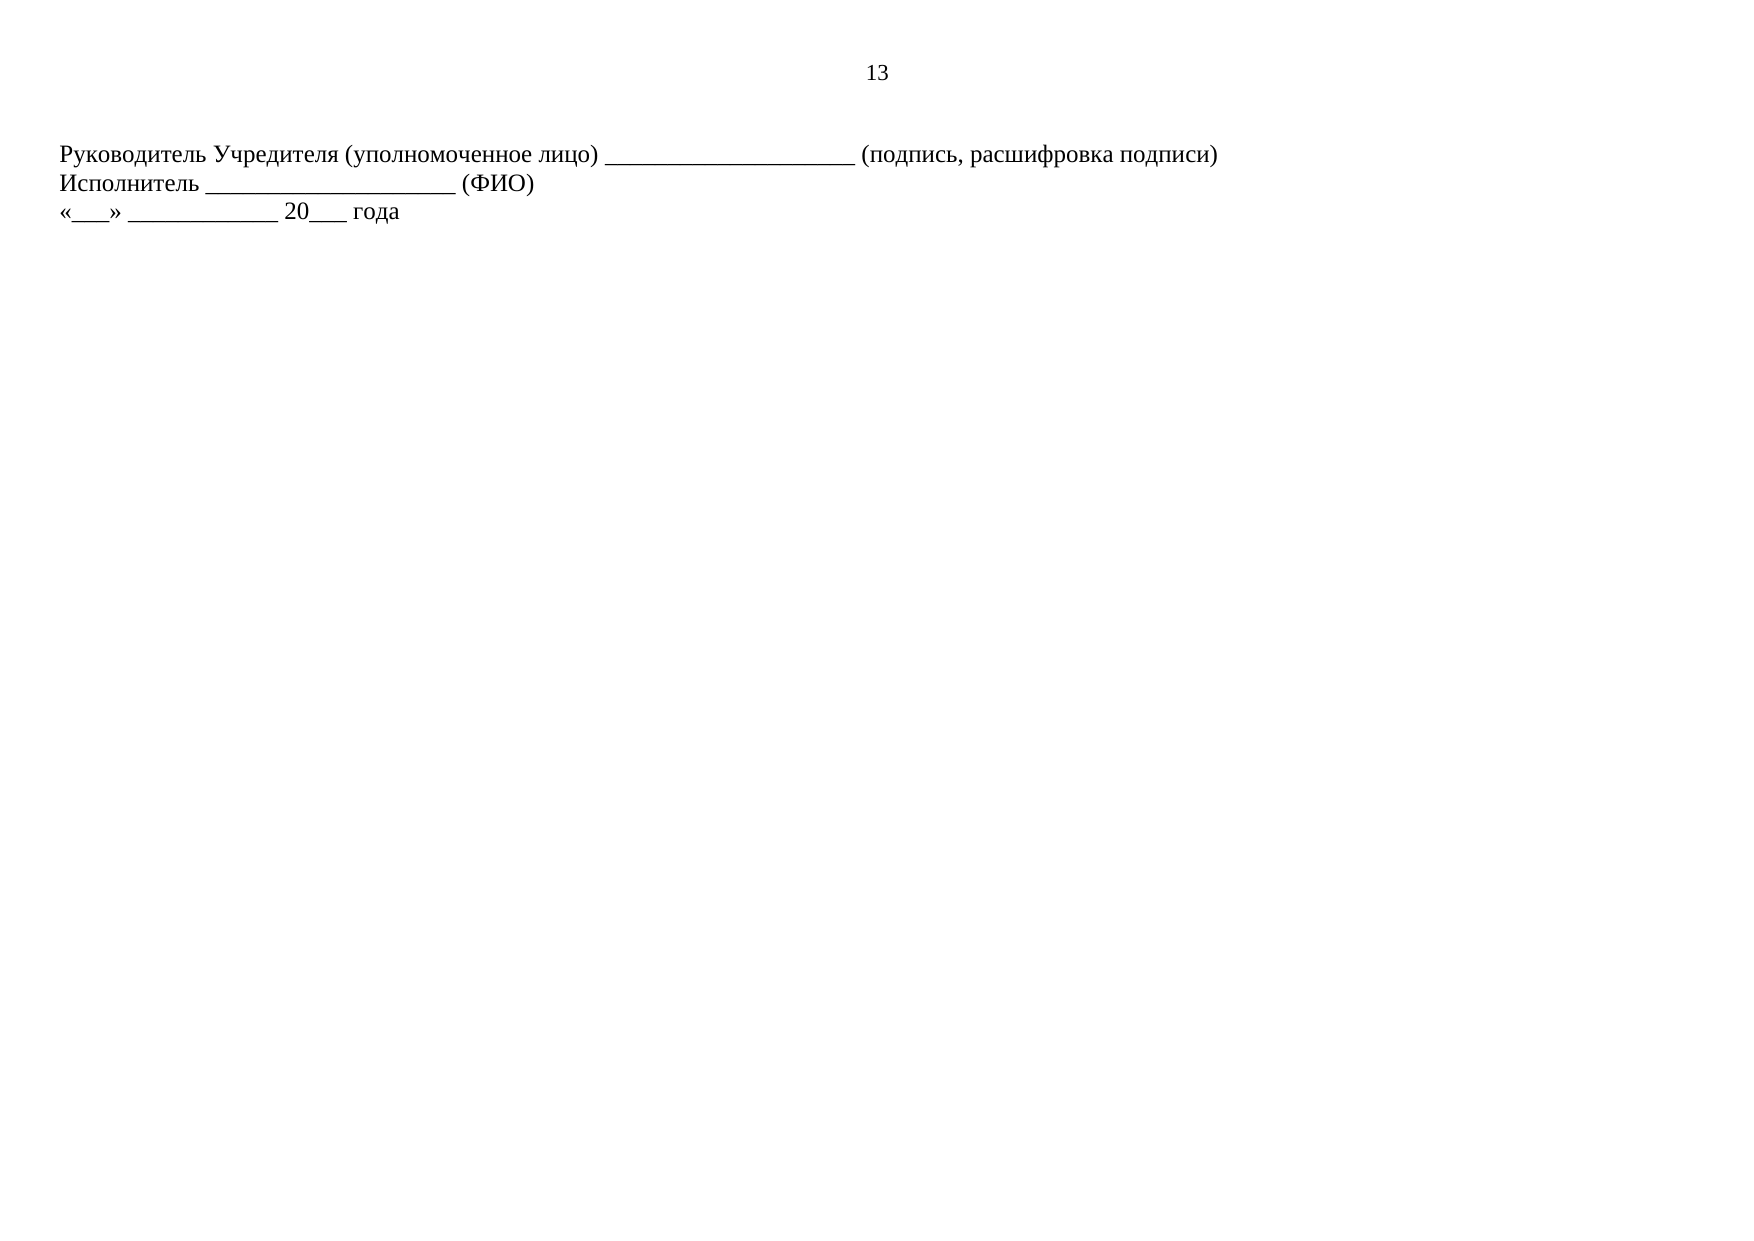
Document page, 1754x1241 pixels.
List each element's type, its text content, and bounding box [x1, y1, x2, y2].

text «___» ____________ 20___ года [59, 196, 1695, 225]
text Исполнитель ____________________ (ФИО) [59, 168, 1695, 196]
text Руководитель Учредителя (уполномоченное лицо) ____________________ (подпись, расшифровка подписи) [59, 139, 1695, 168]
